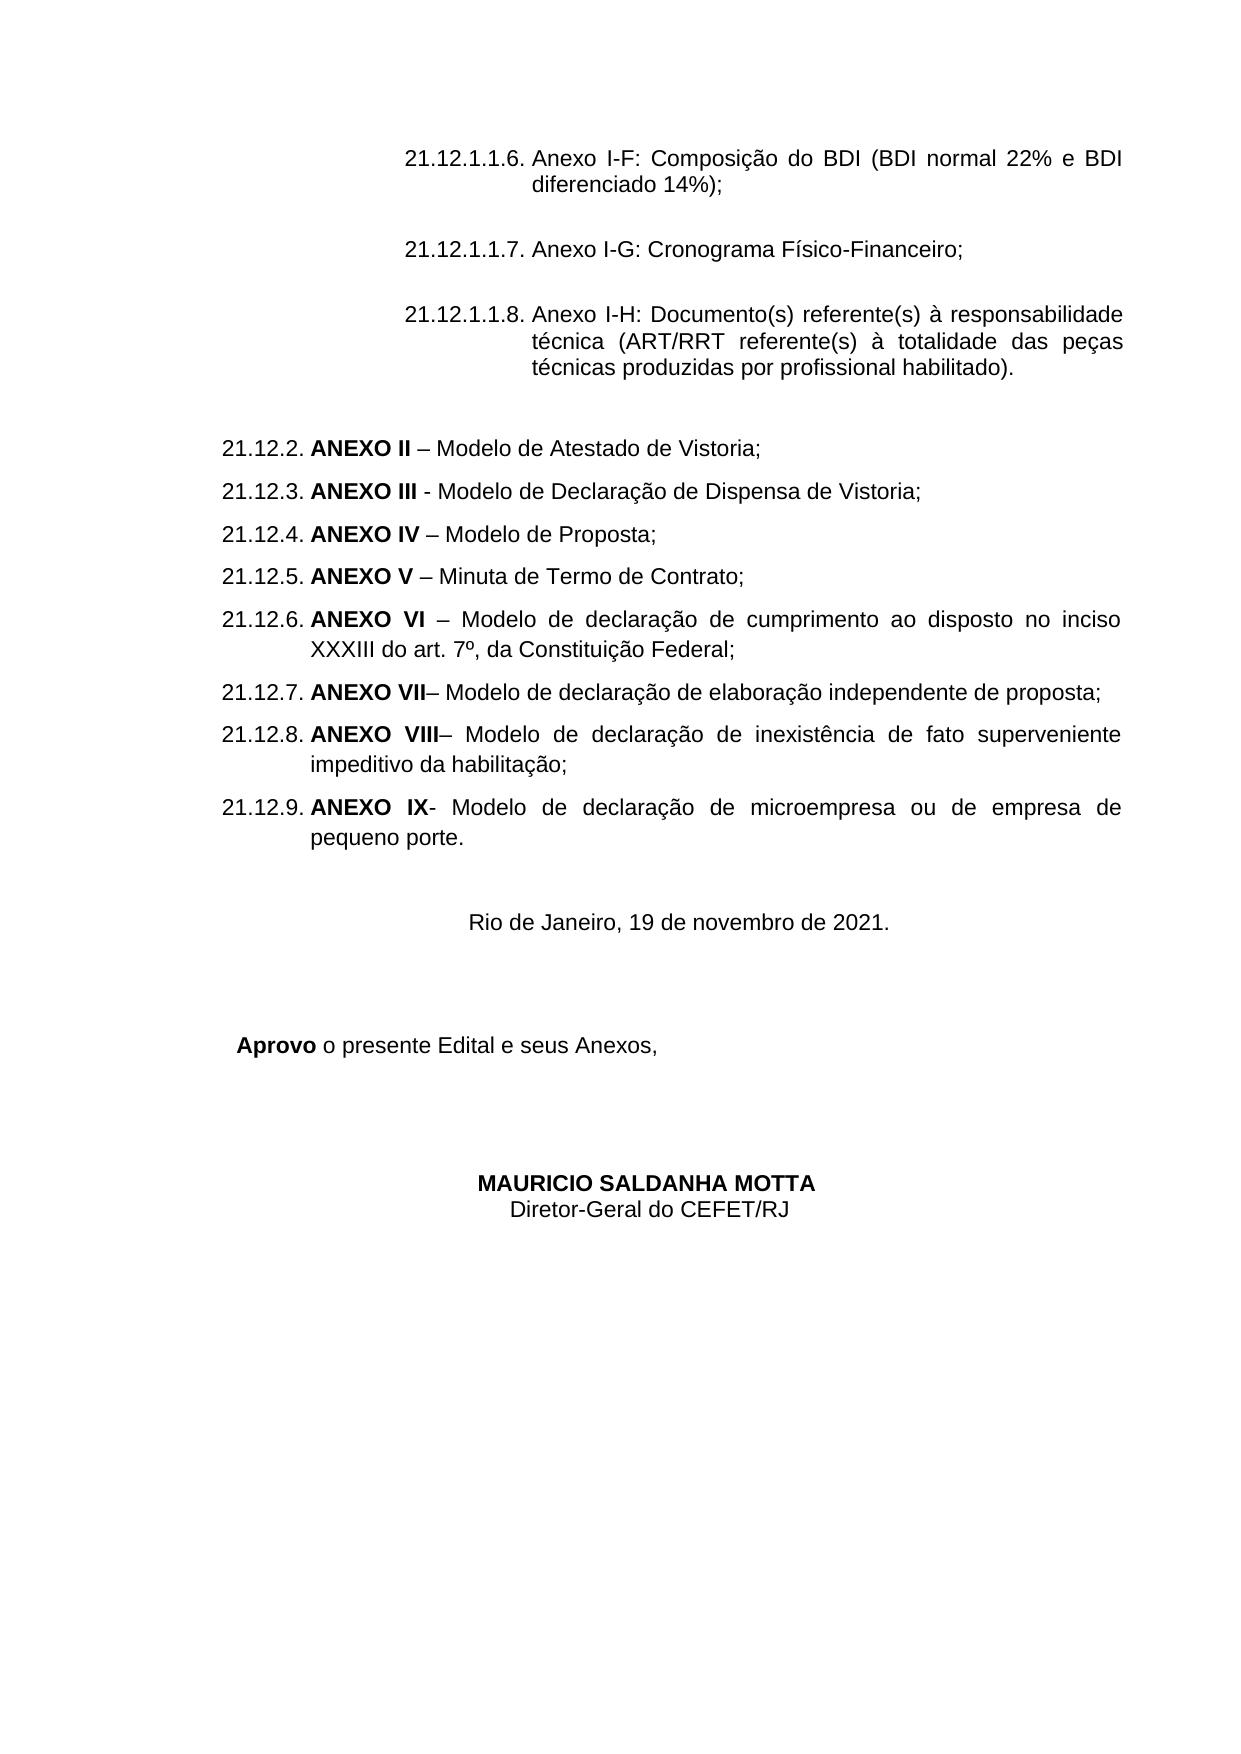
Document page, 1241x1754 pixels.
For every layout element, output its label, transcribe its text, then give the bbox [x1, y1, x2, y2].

list ANEXO VII– Modelo de declaração de elaboração independente de proposta; [221, 678, 1122, 705]
text Aprovo o presente Edital e seus Anexos, [222, 1032, 1122, 1058]
text Diretor-Geral do CEFET/RJ [177, 1196, 1122, 1222]
list Anexo I-H: Documento(s) referente(s) à responsabilidade técnica (ART/RRT referente(s) à totalidade das peças técnicas produzidas por profissional habilitado). [404, 301, 1124, 380]
list ANEXO VI – Modelo de declaração de cumprimento ao disposto no inciso XXXIII do art. 7º, da Constituição Federal; [222, 606, 1122, 662]
list ANEXO III - Modelo de Declaração de Dispensa de Vistoria; [222, 478, 1122, 504]
text Rio de Janeiro, 19 de novembro de 2021. [177, 909, 1122, 936]
list Anexo I-F: Composição do BDI (BDI normal 22% e BDI diferenciado 14%); [404, 144, 1124, 197]
list ANEXO IX- Modelo de declaração de microempresa ou de empresa de pequeno porte. [222, 794, 1122, 851]
list ANEXO VIII– Modelo de declaração de inexistência de fato superveniente impeditivo da habilitação; [221, 721, 1122, 778]
list ANEXO IV – Modelo de Proposta; [222, 521, 1122, 547]
list ANEXO V – Minuta de Termo de Contrato; [222, 563, 1122, 589]
list Anexo I-G: Cronograma Físico-Financeiro; [404, 236, 1124, 262]
text MAURICIO SALDANHA MOTTA [177, 1169, 1122, 1196]
list ANEXO II – Modelo de Atestado de Vistoria; [222, 435, 1122, 462]
